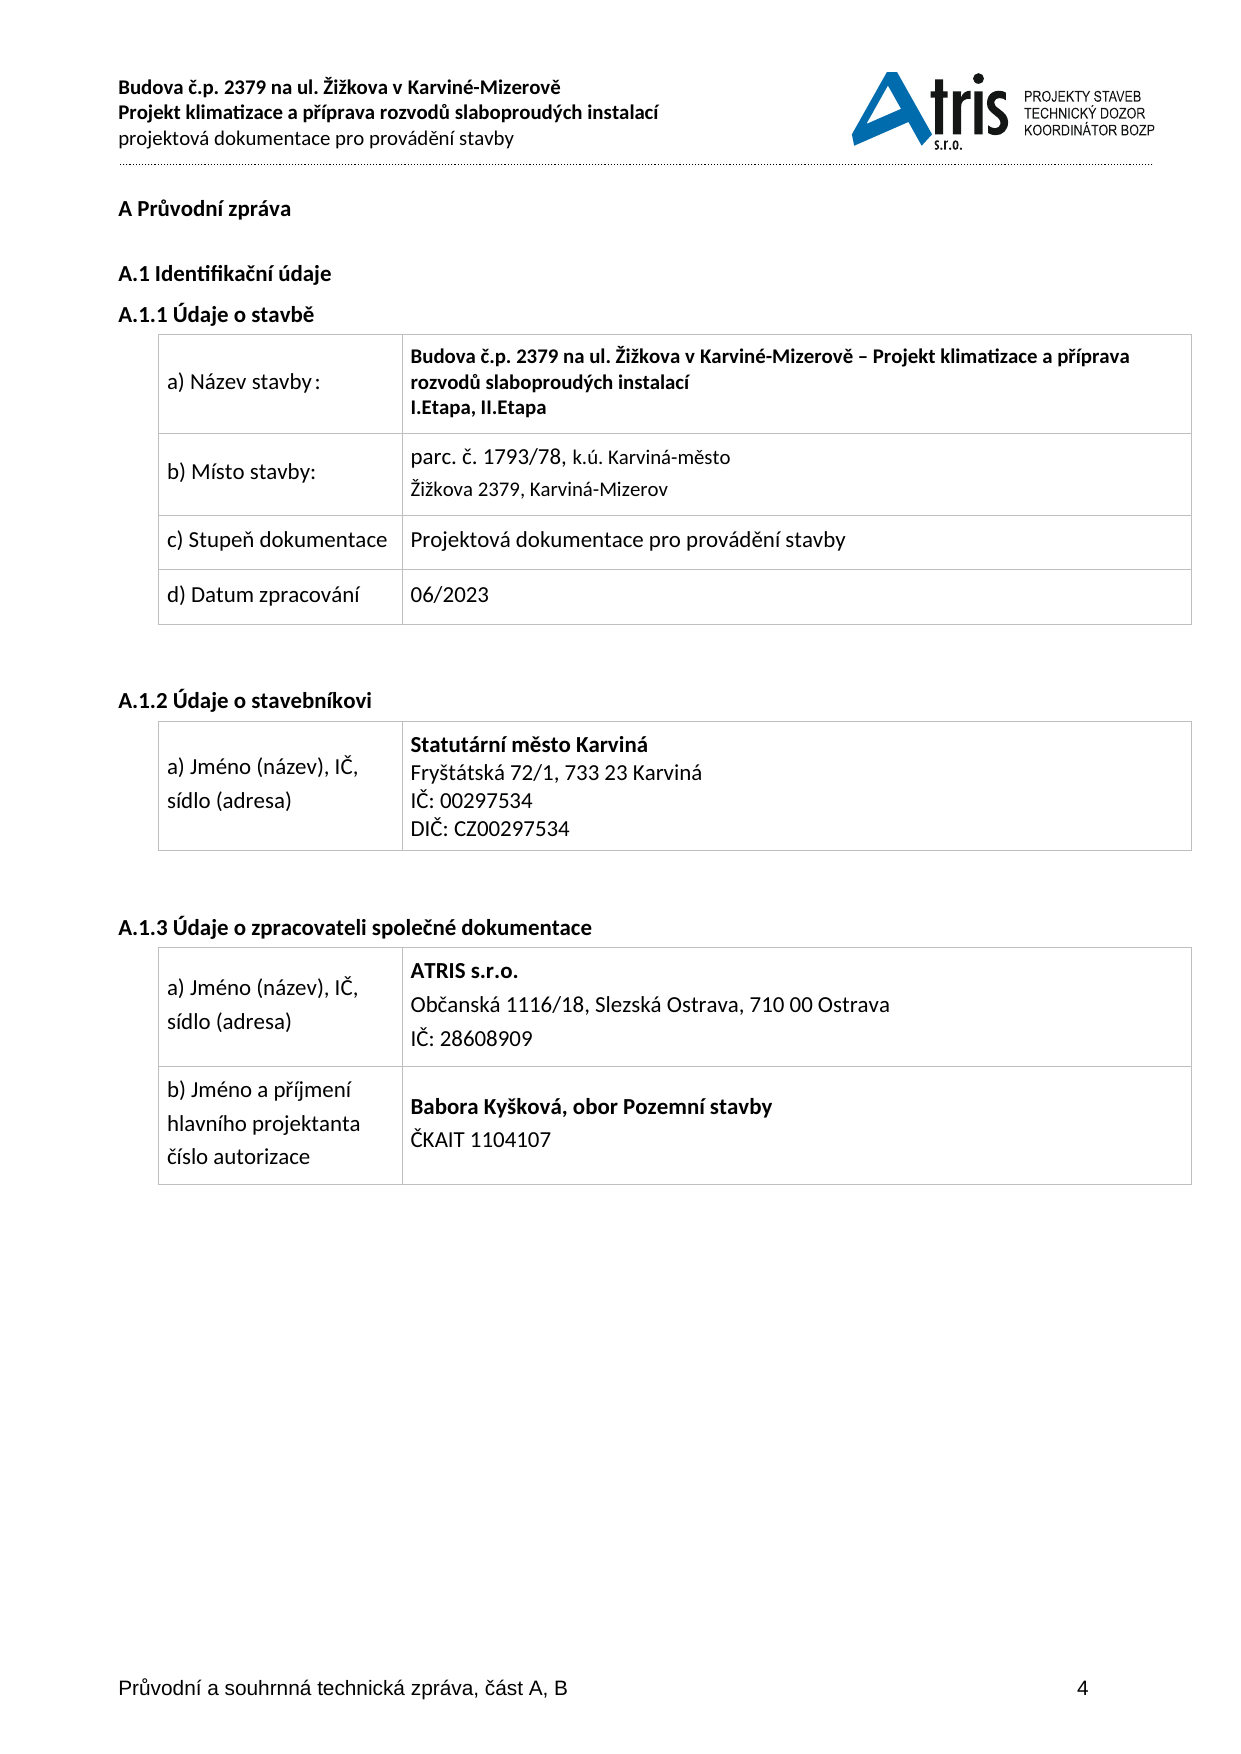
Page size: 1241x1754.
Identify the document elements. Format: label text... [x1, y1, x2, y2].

table_cell Projektová dokumentace pro provádění stavby [403, 516, 1191, 569]
table_header a) Název stavby : [159, 335, 402, 433]
subtitle A Průvodní zpráva [118, 194, 1152, 222]
table_header Budova č.p. 2379 na ul. Žižkova v Karviné-Mizerově – Projekt klimatizace a příprava rozvodů slaboproudých instalací I.Etapa, II.Etapa [403, 335, 1191, 433]
table_cell d) Datum zpracování [159, 570, 402, 624]
table_cell b) Jméno a příjmení hlavního projektanta číslo autorizace [159, 1067, 402, 1184]
subtitle A.1.3 Údaje o zpracovateli společné dokumentace [118, 913, 1152, 941]
table_header Statutární město Karviná Fryštátská 72/1, 733 23 Karviná IČ: 00297534 DIČ: CZ00297534 [403, 722, 1191, 850]
table_header a) Jméno (název), IČ, sídlo (adresa) [159, 948, 402, 1066]
table_cell 06/2023 [403, 570, 1191, 624]
table_cell b) Místo stavby: [159, 434, 402, 514]
table_header ATRIS s.r.o. Občanská 1116/18, Slezská Ostrava, 710 00 Ostrava IČ: 28608909 [403, 948, 1191, 1066]
table_cell Babora Kyšková, obor Pozemní stavby ČKAIT 1104107 [403, 1067, 1191, 1184]
table_header a) Jméno (název), IČ, sídlo (adresa) [159, 722, 402, 850]
table_cell c) Stupeň dokumentace [159, 516, 402, 569]
subtitle A.1.1 Údaje o stavbě [118, 300, 1152, 328]
subtitle A.1.2 Údaje o stavebníkovi [118, 686, 1152, 714]
table_cell parc. č. 1793/78, k.ú. Karviná-město Žižkova 2379, Karviná-Mizerov [403, 434, 1191, 514]
subtitle A.1 Identifikační údaje [118, 259, 1152, 288]
